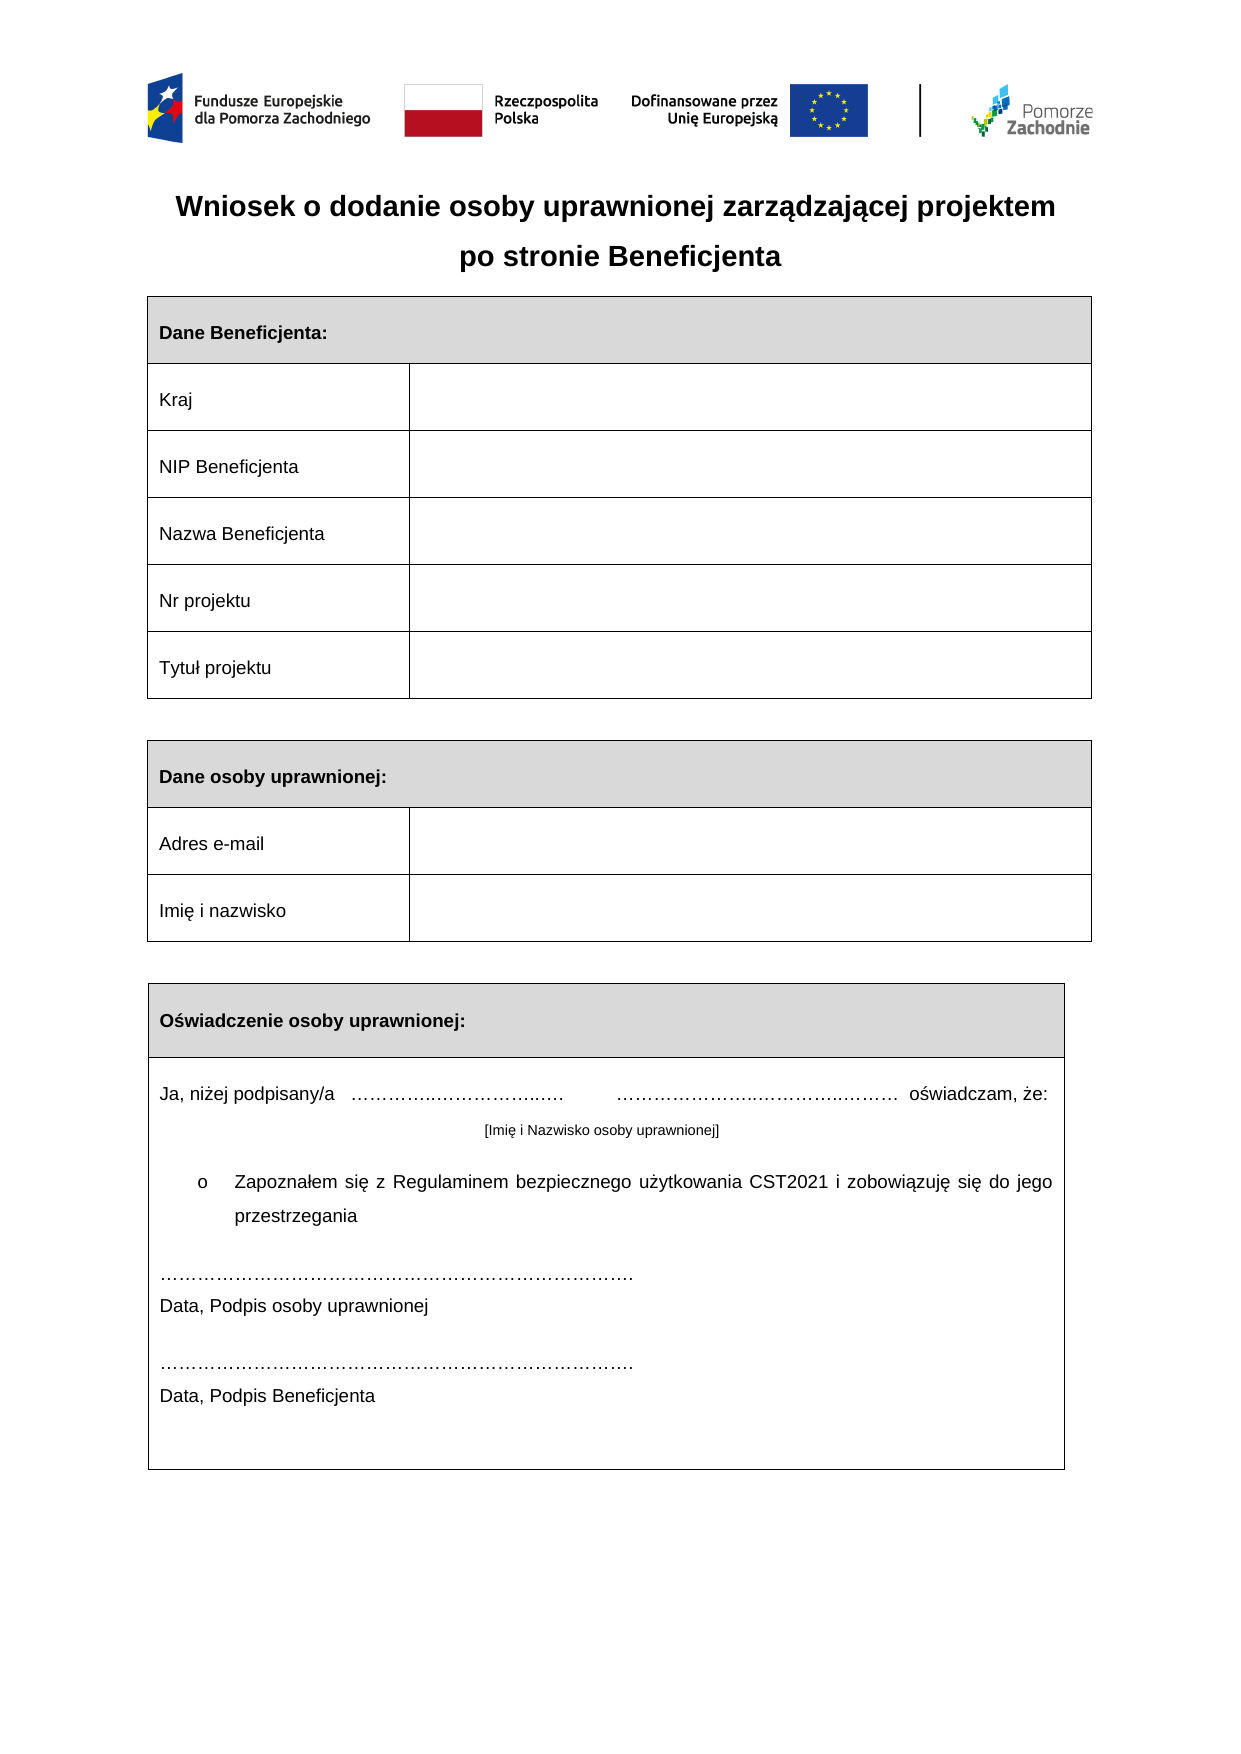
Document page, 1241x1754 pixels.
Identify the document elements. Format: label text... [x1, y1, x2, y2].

table_cell Imię i nazwisko [148, 875, 409, 941]
table_cell Ja, niżej podpisany/a …………..……………..…. …………………..…………..……… oświadczam, że: [Imię i Nazwisko osoby uprawnionej] Zapoznałem się z Regulaminem bezpiecznego użytkowania CST2021 i zobowiązuję się do jego przestrzegania …………………………………………………………………. Data, Podpis osoby uprawnionej …………………………………………………………………. Data, Podpis Beneficjenta [149, 1058, 1064, 1469]
table_cell Nazwa Beneficjenta [148, 498, 409, 564]
table_cell [410, 431, 1091, 497]
table_cell [410, 808, 1091, 874]
table_cell NIP Beneficjenta [148, 431, 409, 497]
table_cell [410, 565, 1091, 631]
table_cell Tytuł projektu [148, 632, 409, 698]
table_header Oświadczenie osoby uprawnionej: [149, 984, 1064, 1057]
table_cell [410, 875, 1091, 941]
table_cell [410, 632, 1091, 698]
table_cell Kraj [148, 364, 409, 430]
table_cell [410, 498, 1091, 564]
table_header Dane osoby uprawnionej: [148, 741, 1091, 807]
subtitle Wniosek o dodanie osoby uprawnionej zarządzającej projektem po stronie Beneficjenta [148, 189, 1093, 273]
table_cell [410, 364, 1091, 430]
table_cell Adres e-mail [148, 808, 409, 874]
table_cell Nr projektu [148, 565, 409, 631]
picture [147, 73, 1093, 143]
table_header Dane Beneficjenta: [148, 297, 1091, 363]
